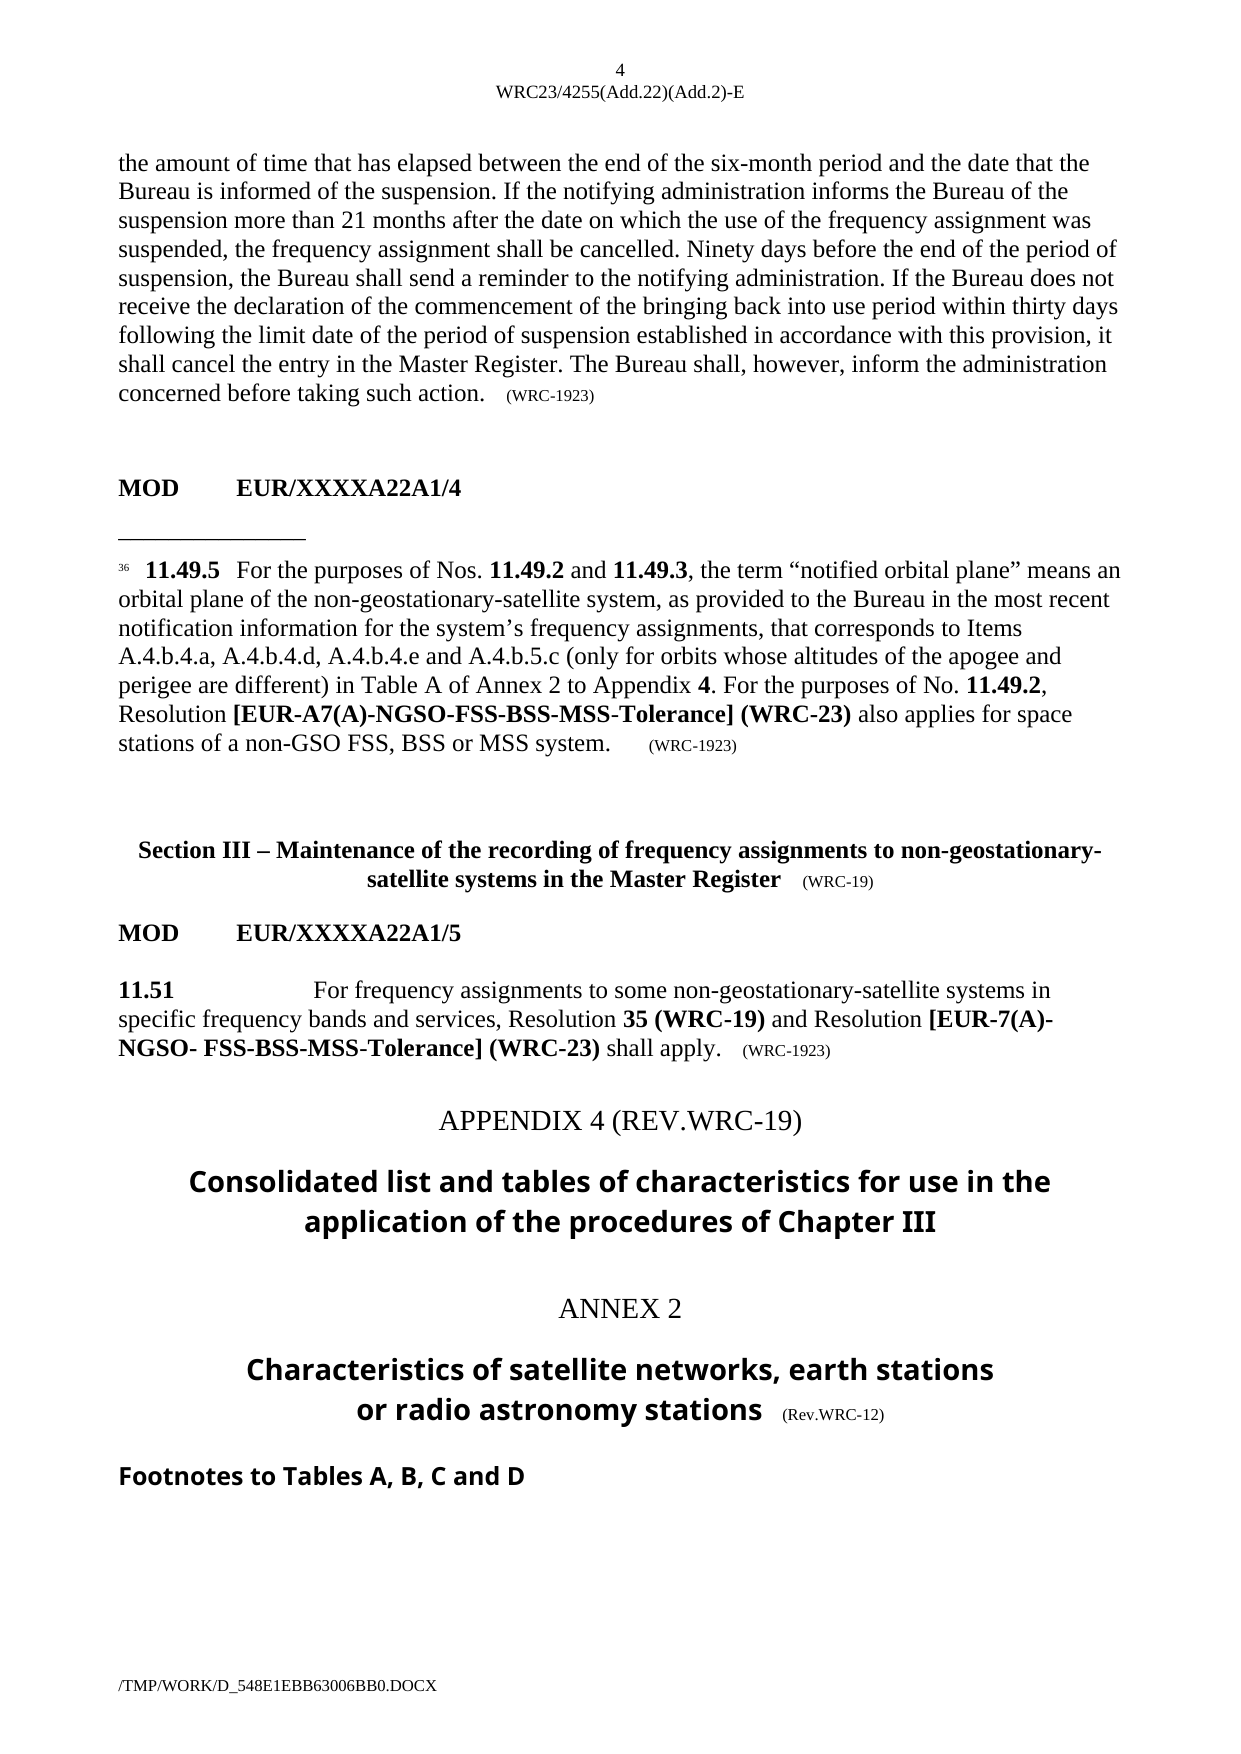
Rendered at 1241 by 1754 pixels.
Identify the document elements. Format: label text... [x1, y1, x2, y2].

text _______________ [118, 514, 1122, 543]
title 11.51 For frequency assignments to some non-geostationary-satellite systems in specific frequency bands and services, Resolution 35 (WRC-19) shall apply. (WRC-) [118, 976, 1122, 1062]
text 36 11.49.5 For the purposes of Nos. 11.49.2 and 11.49.3, the term “notified orbital plane” means an orbital plane of the non-geostationary-satellite system, as provided to the Bureau in the most recent notification information for the system’s frequency assignments, that corresponds to Items A.4.b.4.a, A.4.b.4.d, A.4.b.4.e and A.4.b.5.c (only for orbits whose altitudes of the apogee and perigee are different) in Table A of Annex 2 to Appendix 4. (WRC-) [118, 555, 1122, 756]
title Consolidated list and tables of characteristics for use in the application of the procedures of Chapter III [118, 1162, 1122, 1241]
subtitle Footnotes to Tables A, B, C and D [118, 1458, 1122, 1492]
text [118, 148, 1122, 406]
text APPENDIX 4 (REV.WRC-19) [118, 1103, 1122, 1137]
text Section III – Maintenance of the recording of frequency assignments to non-geostationary-satellite systems in the Master Register (WRC-19) [118, 835, 1122, 893]
text MOD EUR/XXXXA22A1/4 [118, 473, 1122, 501]
title Characteristics of satellite networks, earth stations or radio astronomy stations (Rev.WRC-12) [118, 1349, 1122, 1429]
text MOD EUR/XXXXA22A1/5 [118, 918, 1122, 946]
text ANNEX 2 [118, 1291, 1122, 1324]
